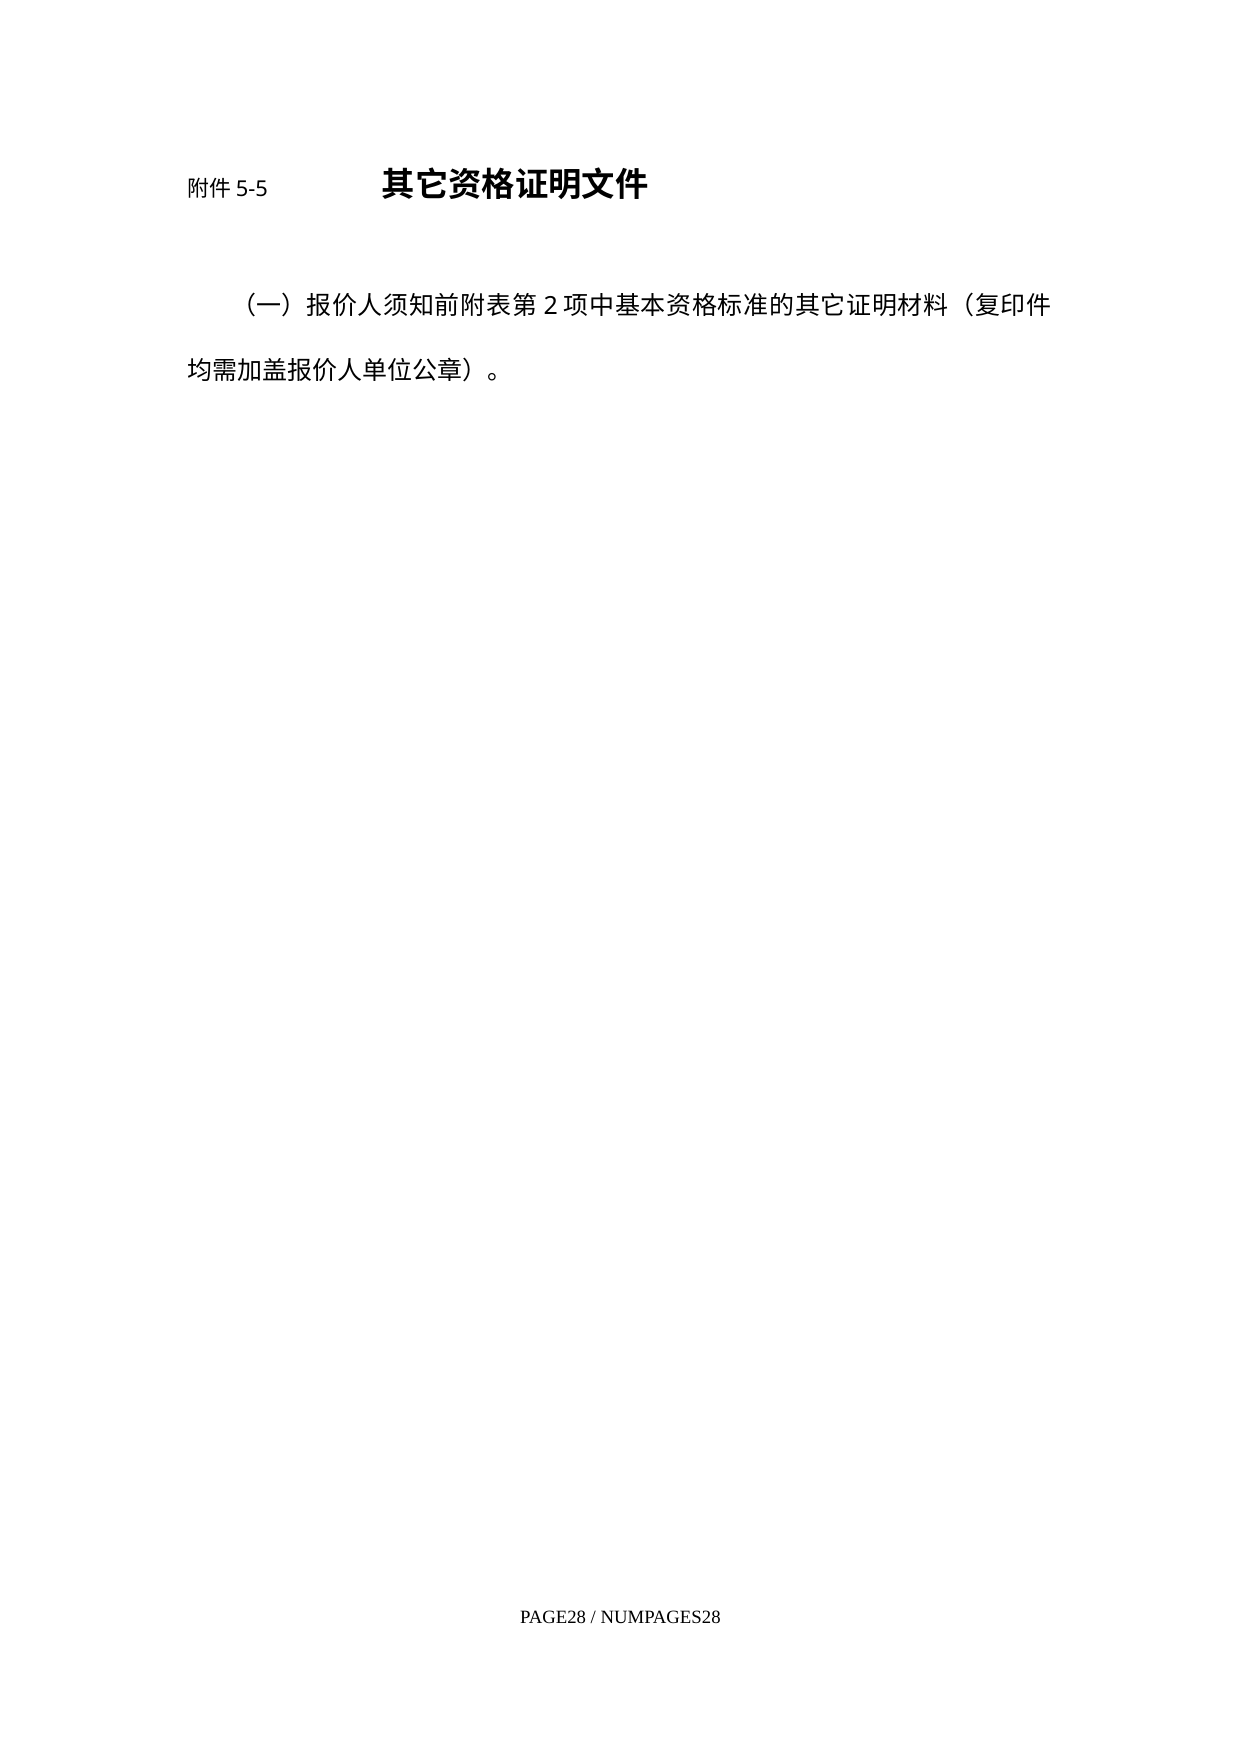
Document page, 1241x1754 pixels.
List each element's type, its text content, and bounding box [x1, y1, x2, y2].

list 报价人须知前附表第2项中基本资格标准的其它证明材料（复印件均需加盖报价人单位公章）。 [187, 271, 1053, 401]
text 附件5-5 其它资格证明文件 [187, 160, 1053, 206]
